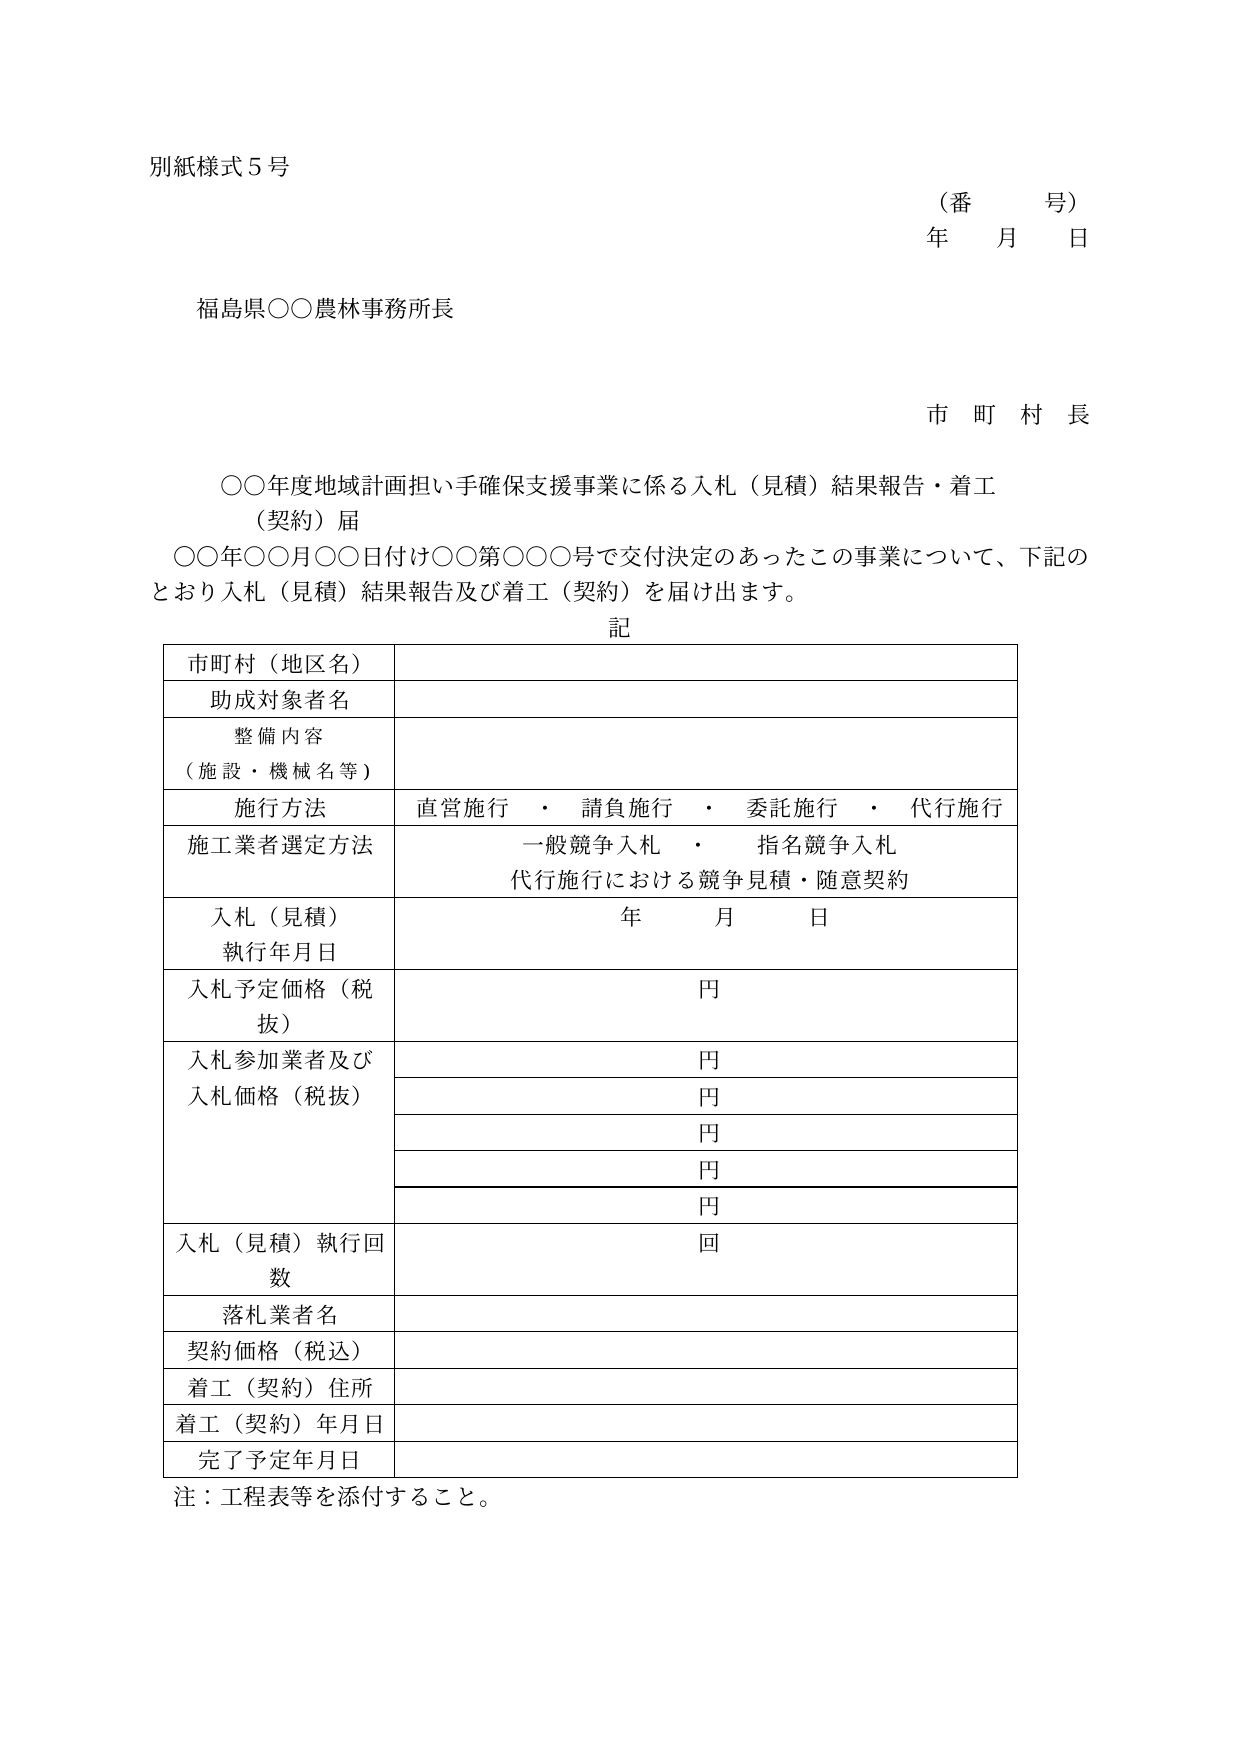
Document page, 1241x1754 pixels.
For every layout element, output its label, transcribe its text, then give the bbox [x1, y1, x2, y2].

table_cell 円 [395, 970, 1017, 1041]
text 別紙様式５号 [149, 148, 1091, 183]
text ○○年度地域計画担い手確保支援事業に係る入札（見積）結果報告・着工 [149, 467, 1091, 502]
table_cell [395, 718, 1017, 788]
table_cell 円 [395, 1042, 1017, 1077]
table_cell 入札（見積）執行回数 [164, 1224, 394, 1295]
table_cell 着工（契約）住所 [164, 1369, 394, 1404]
table_cell 円 [395, 1115, 1017, 1150]
table_cell 円 [395, 1188, 1017, 1223]
table_cell 助成対象者名 [164, 681, 394, 717]
table_cell 年 月 日 [395, 898, 1017, 969]
table_header 市町村（地区名） [164, 645, 394, 680]
text （契約）届 [149, 502, 1091, 537]
table_cell 施工業者選定方法 [164, 826, 394, 897]
table_cell 入札参加業者及び 入札価格（税抜） [164, 1042, 394, 1223]
text 年 月 日 [149, 219, 1091, 254]
table_cell 直営施行 ・ 請負施行 ・ 委託施行 ・ 代行施行 [395, 790, 1017, 825]
table_cell 契約価格（税込） [164, 1332, 394, 1368]
table_cell [395, 1296, 1017, 1331]
table_cell 一般競争入札 ・ 指名競争入札 代行施行における競争見積・随意契約 [395, 826, 1017, 897]
table_cell [395, 1332, 1017, 1368]
table_cell [395, 681, 1017, 717]
table_cell 落札業者名 [164, 1296, 394, 1331]
table_cell [395, 1405, 1017, 1441]
table_cell 入札（見積） 執行年月日 [164, 898, 394, 969]
text （番 号） [149, 183, 1091, 219]
table_cell [395, 1442, 1017, 1477]
text 〇〇年○○月○○日付け○○第○○○号で交付決定のあったこの事業について、下記のとおり入札（見積）結果報告及び着工（契約）を届け出ます。 [149, 537, 1091, 608]
table_cell 完了予定年月日 [164, 1442, 394, 1477]
table_cell [395, 1369, 1017, 1404]
table_cell 整備内容 （施設・機械名等) [164, 718, 394, 788]
text 記 [149, 608, 1091, 644]
table_cell 入札予定価格（税抜） [164, 970, 394, 1041]
table_cell 施行方法 [164, 790, 394, 825]
table_cell 回 [395, 1224, 1017, 1295]
table_cell 着工（契約）年月日 [164, 1405, 394, 1441]
table_cell 円 [395, 1151, 1017, 1186]
table_header [395, 645, 1017, 680]
table_cell 円 [395, 1078, 1017, 1113]
text 福島県○○農林事務所長 [149, 289, 1091, 325]
text 注：工程表等を添付すること。 [149, 1478, 1091, 1513]
text 市 町 村 長 [149, 396, 1091, 431]
